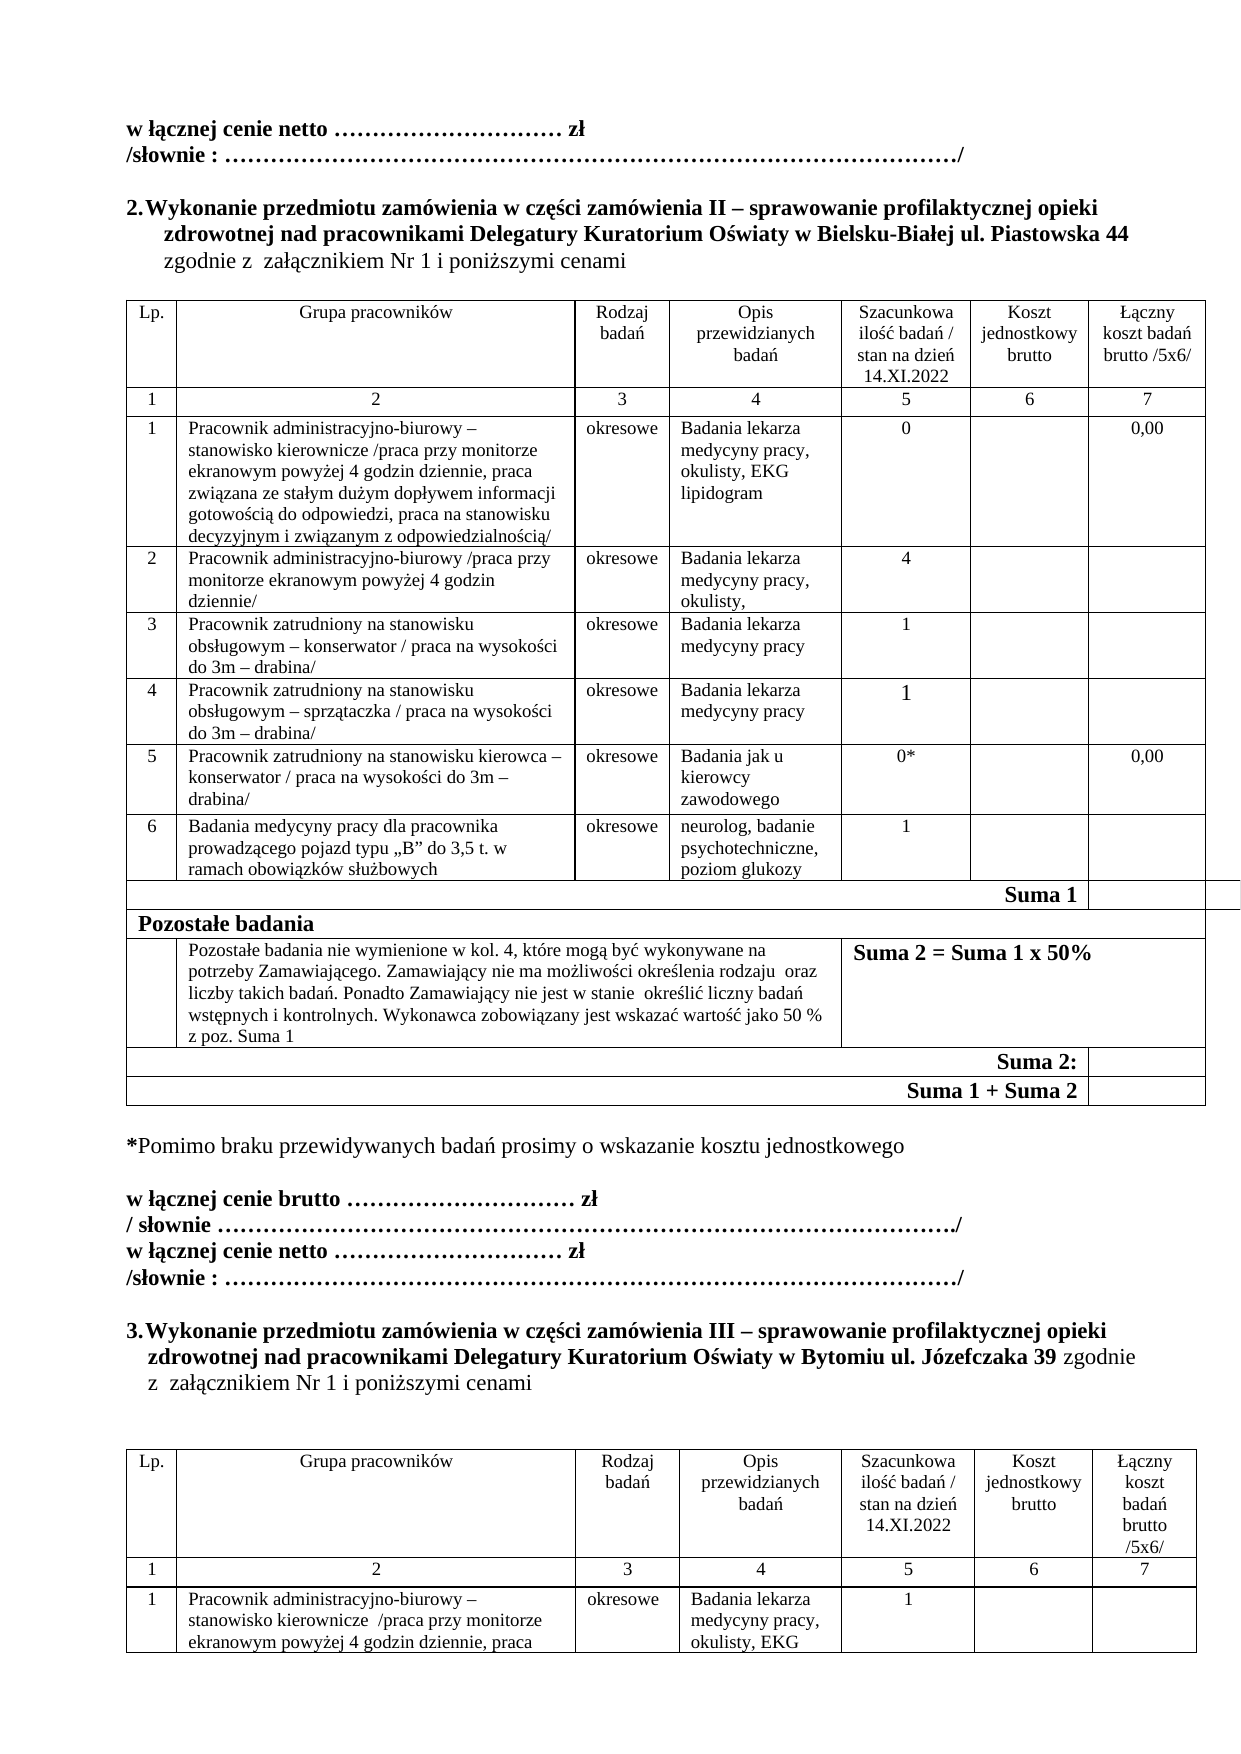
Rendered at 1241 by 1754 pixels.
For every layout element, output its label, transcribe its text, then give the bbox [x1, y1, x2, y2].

text w łącznej cenie netto ………………………… zł [126, 1238, 1152, 1264]
table_cell [971, 547, 1088, 612]
table_cell Badania lekarza medycyny pracy, okulisty, EKG lipidogram [670, 417, 841, 546]
table_cell 7 [1089, 388, 1205, 416]
table_cell okresowe [576, 547, 669, 612]
text / słownie ……………………………………………………………………………………./ [126, 1211, 1152, 1238]
table_header Rodzaj badań [576, 1450, 679, 1557]
table_cell Badania jak u kierowcy zawodowego [670, 745, 841, 814]
table_cell [1089, 547, 1205, 612]
list Wykonanie przedmiotu zamówienia w części zamówienia III – sprawowanie profilaktycznej opieki zdrowotnej nad pracownikami Delegatury Kuratorium Oświaty w Bytomiu ul. Józefczaka 39 zgodnie z załącznikiem Nr 1 i poniższymi cenami [126, 1317, 1152, 1396]
list Wykonanie przedmiotu zamówienia w części zamówienia II – sprawowanie profilaktycznej opieki zdrowotnej nad pracownikami Delegatury Kuratorium Oświaty w Bielsku-Białej ul. Piastowska 44 zgodnie z załącznikiem Nr 1 i poniższymi cenami [126, 194, 1152, 273]
table_header Szacunkowa ilość badań / stan na dzień 14.XI.2022 [842, 301, 970, 387]
table_cell 5 [842, 388, 970, 416]
table_cell 4 [127, 679, 176, 743]
table_cell Suma 1 + Suma 2 [127, 1077, 1088, 1105]
table_header Koszt jednostkowy brutto [971, 301, 1088, 387]
table_header Łączny koszt badań brutto /5x6/ [1093, 1450, 1196, 1557]
table_cell 3 [576, 388, 669, 416]
table_cell Badania medycyny pracy dla pracownika prowadzącego pojazd typu „B” do 3,5 t. w ramach obowiązków służbowych [177, 815, 574, 880]
text /słownie : ……………………………………………………………………………………/ [126, 1264, 1152, 1290]
table_cell 4 [670, 388, 841, 416]
table_cell [971, 815, 1088, 880]
text /słownie : ……………………………………………………………………………………/ [126, 141, 1152, 168]
table_cell okresowe [576, 679, 669, 743]
text w łącznej cenie brutto ………………………… zł [126, 1185, 1152, 1211]
table_cell [1206, 881, 1240, 909]
table_cell 5 [127, 745, 176, 814]
table_cell [971, 679, 1088, 743]
table_cell 1 [127, 417, 176, 546]
table_cell Badania lekarza medycyny pracy [670, 613, 841, 678]
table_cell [680, 1588, 841, 1652]
table_cell Pracownik administracyjno-biurowy /praca przy monitorze ekranowym powyżej 4 godzin dziennie/ [177, 547, 574, 612]
table_cell 6 [975, 1558, 1092, 1586]
table_cell 0,00 [1089, 745, 1205, 814]
table_cell Pozostałe badania nie wymienione w kol. 4, które mogą być wykonywane na potrzeby Zamawiającego. Zamawiający nie ma możliwości określenia rodzaju oraz liczby takich badań. Ponadto Zamawiający nie jest w stanie określić liczny badań wstępnych i kontrolnych. Wykonawca zobowiązany jest wskazać wartość jako 50 % z poz. Suma 1 [177, 939, 841, 1047]
table_header Koszt jednostkowy brutto [975, 1450, 1092, 1557]
table_cell [971, 745, 1088, 814]
table_cell 1 [842, 679, 970, 743]
table_cell 1 [842, 613, 970, 678]
table_cell okresowe [576, 745, 669, 814]
table_cell 2 [177, 1558, 575, 1586]
table_cell Badania lekarza medycyny pracy [670, 679, 841, 743]
table_header Szacunkowa ilość badań / stan na dzień 14.XI.2022 [842, 1450, 974, 1557]
table_cell Suma 1 [127, 881, 1088, 909]
table_cell [1089, 679, 1205, 743]
table_cell 1 [127, 1558, 176, 1586]
table_cell 0 [842, 417, 970, 546]
table_cell 3 [576, 1558, 679, 1586]
table_header Grupa pracowników [177, 301, 574, 387]
table_cell 3 [127, 613, 176, 678]
table_cell [1093, 1588, 1196, 1652]
table_cell 1 [842, 1588, 974, 1652]
table_cell Badania lekarza medycyny pracy, okulisty, [670, 547, 841, 612]
table_cell [1089, 815, 1205, 880]
table_cell [127, 939, 176, 1047]
table_cell [975, 1588, 1092, 1652]
text *Pomimo braku przewidywanych badań prosimy o wskazanie kosztu jednostkowego [126, 1132, 1152, 1158]
table_header Opis przewidzianych badań [680, 1450, 841, 1557]
table_header Łączny koszt badań brutto /5x6/ [1089, 301, 1205, 387]
table_cell 1 [842, 815, 970, 880]
table_cell 1 [127, 1588, 176, 1652]
table_cell 1 [127, 388, 176, 416]
table_cell 6 [127, 815, 176, 880]
table_header Opis przewidzianych badań [670, 301, 841, 387]
table_cell 7 [1093, 1558, 1196, 1586]
table_cell [1089, 881, 1205, 909]
table_cell 4 [842, 547, 970, 612]
table_header Lp. [127, 1450, 176, 1557]
table_cell okresowe [576, 1588, 679, 1652]
table_cell [971, 613, 1088, 678]
table_header Lp. [127, 301, 176, 387]
table_cell Pracownik zatrudniony na stanowisku kierowca – konserwator / praca na wysokości do 3m – drabina/ [177, 745, 574, 814]
table_cell Pracownik zatrudniony na stanowisku obsługowym – sprzątaczka / praca na wysokości do 3m – drabina/ [177, 679, 574, 743]
table_cell 5 [842, 1558, 974, 1586]
table_cell 6 [971, 388, 1088, 416]
table_cell 2 [177, 388, 574, 416]
table_cell Pracownik zatrudniony na stanowisku obsługowym – konserwator / praca na wysokości do 3m – drabina/ [177, 613, 574, 678]
table_cell okresowe [576, 613, 669, 678]
table_cell [1089, 1077, 1205, 1105]
table_cell 2 [127, 547, 176, 612]
table_cell [1089, 1048, 1205, 1076]
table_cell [177, 1588, 575, 1652]
table_header Rodzaj badań [576, 301, 669, 387]
table_cell neurolog, badanie psychotechniczne, poziom glukozy [670, 815, 841, 880]
table_cell Suma 2 = Suma 1 x 50% [842, 939, 1205, 1047]
table_cell [1089, 613, 1205, 678]
table_header Grupa pracowników [177, 1450, 575, 1557]
table_cell [971, 417, 1088, 546]
table_cell 0,00 [1089, 417, 1205, 546]
text w łącznej cenie netto ………………………… zł [126, 115, 1152, 141]
table_cell okresowe [576, 815, 669, 880]
table_cell Pozostałe badania [127, 910, 1205, 938]
table_cell 4 [680, 1558, 841, 1586]
table_cell Suma 2: [127, 1048, 1088, 1076]
table_cell 0* [842, 745, 970, 814]
table_cell okresowe [576, 417, 669, 546]
